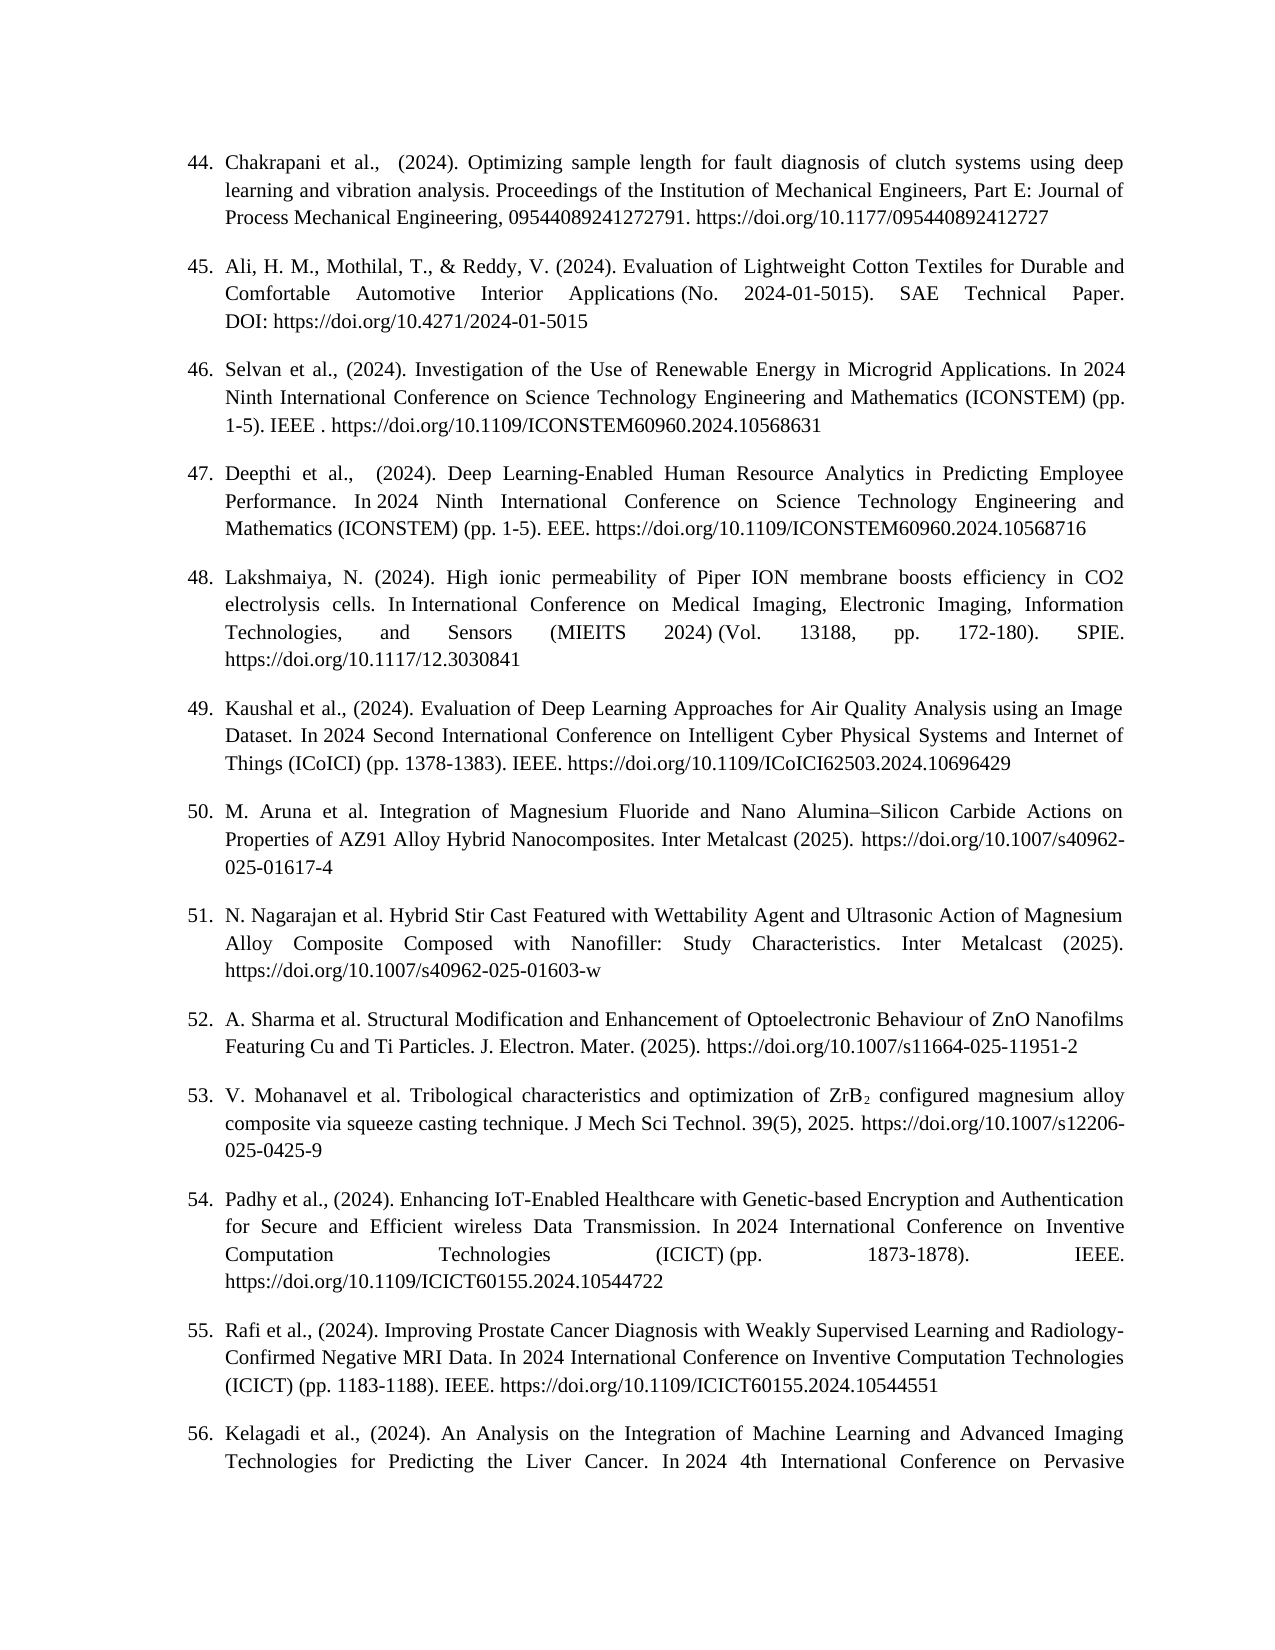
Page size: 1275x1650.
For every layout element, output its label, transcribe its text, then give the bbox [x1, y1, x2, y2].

list Deepthi et al., (2024). Deep Learning-Enabled Human Resource Analytics in Predicting Employee Performance. In 2024 Ninth International Conference on Science Technology Engineering and Mathematics (ICONSTEM) (pp. 1-5). EEE. https://doi.org/10.1109/ICONSTEM60960.2024.10568716 [187, 461, 1125, 540]
list Chakrapani et al., (2024). Optimizing sample length for fault diagnosis of clutch systems using deep learning and vibration analysis. Proceedings of the Institution of Mechanical Engineers, Part E: Journal of Process Mechanical Engineering, 09544089241272791. https://doi.org/10.1177/095440892412727 [187, 150, 1125, 229]
list Padhy et al., (2024). Enhancing IoT-Enabled Healthcare with Genetic-based Encryption and Authentication for Secure and Efficient wireless Data Transmission. In 2024 International Conference on Inventive Computation Technologies (ICICT) (pp. 1873-1878). IEEE. https://doi.org/10.1109/ICICT60155.2024.10544722 [187, 1186, 1125, 1293]
list Kaushal et al., (2024). Evaluation of Deep Learning Approaches for Air Quality Analysis using an Image Dataset. In 2024 Second International Conference on Intelligent Cyber Physical Systems and Internet of Things (ICoICI) (pp. 1378-1383). IEEE. https://doi.org/10.1109/ICoICI62503.2024.10696429 [187, 696, 1125, 775]
list V. Mohanavel et al. Tribological characteristics and optimization of ZrB2 configured magnesium alloy composite via squeeze casting technique. J Mech Sci Technol. 39(5), 2025. https://doi.org/10.1007/s12206-025-0425-9 [187, 1083, 1125, 1162]
list N. Nagarajan et al. Hybrid Stir Cast Featured with Wettability Agent and Ultrasonic Action of Magnesium Alloy Composite Composed with Nanofiller: Study Characteristics. Inter Metalcast (2025). https://doi.org/10.1007/s40962-025-01603-w [187, 903, 1125, 982]
list A. Sharma et al. Structural Modification and Enhancement of Optoelectronic Behaviour of ZnO Nanofilms Featuring Cu and Ti Particles. J. Electron. Mater. (2025). https://doi.org/10.1007/s11664-025-11951-2 [187, 1007, 1125, 1058]
list Ali, H. M., Mothilal, T., & Reddy, V. (2024). Evaluation of Lightweight Cotton Textiles for Durable and Comfortable Automotive Interior Applications (No. 2024-01-5015). SAE Technical Paper. DOI: https://doi.org/10.4271/2024-01-5015 [187, 254, 1125, 333]
list Lakshmaiya, N. (2024). High ionic permeability of Piper ION membrane boosts efficiency in CO2 electrolysis cells. In International Conference on Medical Imaging, Electronic Imaging, Information Technologies, and Sensors (MIEITS 2024) (Vol. 13188, pp. 172-180). SPIE. https://doi.org/10.1117/12.3030841 [187, 564, 1125, 671]
list Rafi et al., (2024). Improving Prostate Cancer Diagnosis with Weakly Supervised Learning and Radiology-Confirmed Negative MRI Data. In 2024 International Conference on Inventive Computation Technologies (ICICT) (pp. 1183-1188). IEEE. https://doi.org/10.1109/ICICT60155.2024.10544551 [187, 1318, 1125, 1397]
list Selvan et al., (2024). Investigation of the Use of Renewable Energy in Microgrid Applications. In 2024 Ninth International Conference on Science Technology Engineering and Mathematics (ICONSTEM) (pp. 1-5). IEEE . https://doi.org/10.1109/ICONSTEM60960.2024.10568631 [187, 357, 1125, 437]
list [187, 1421, 1125, 1473]
list M. Aruna et al. Integration of Magnesium Fluoride and Nano Alumina–Silicon Carbide Actions on Properties of AZ91 Alloy Hybrid Nanocomposites. Inter Metalcast (2025). https://doi.org/10.1007/s40962-025-01617-4 [187, 799, 1125, 879]
